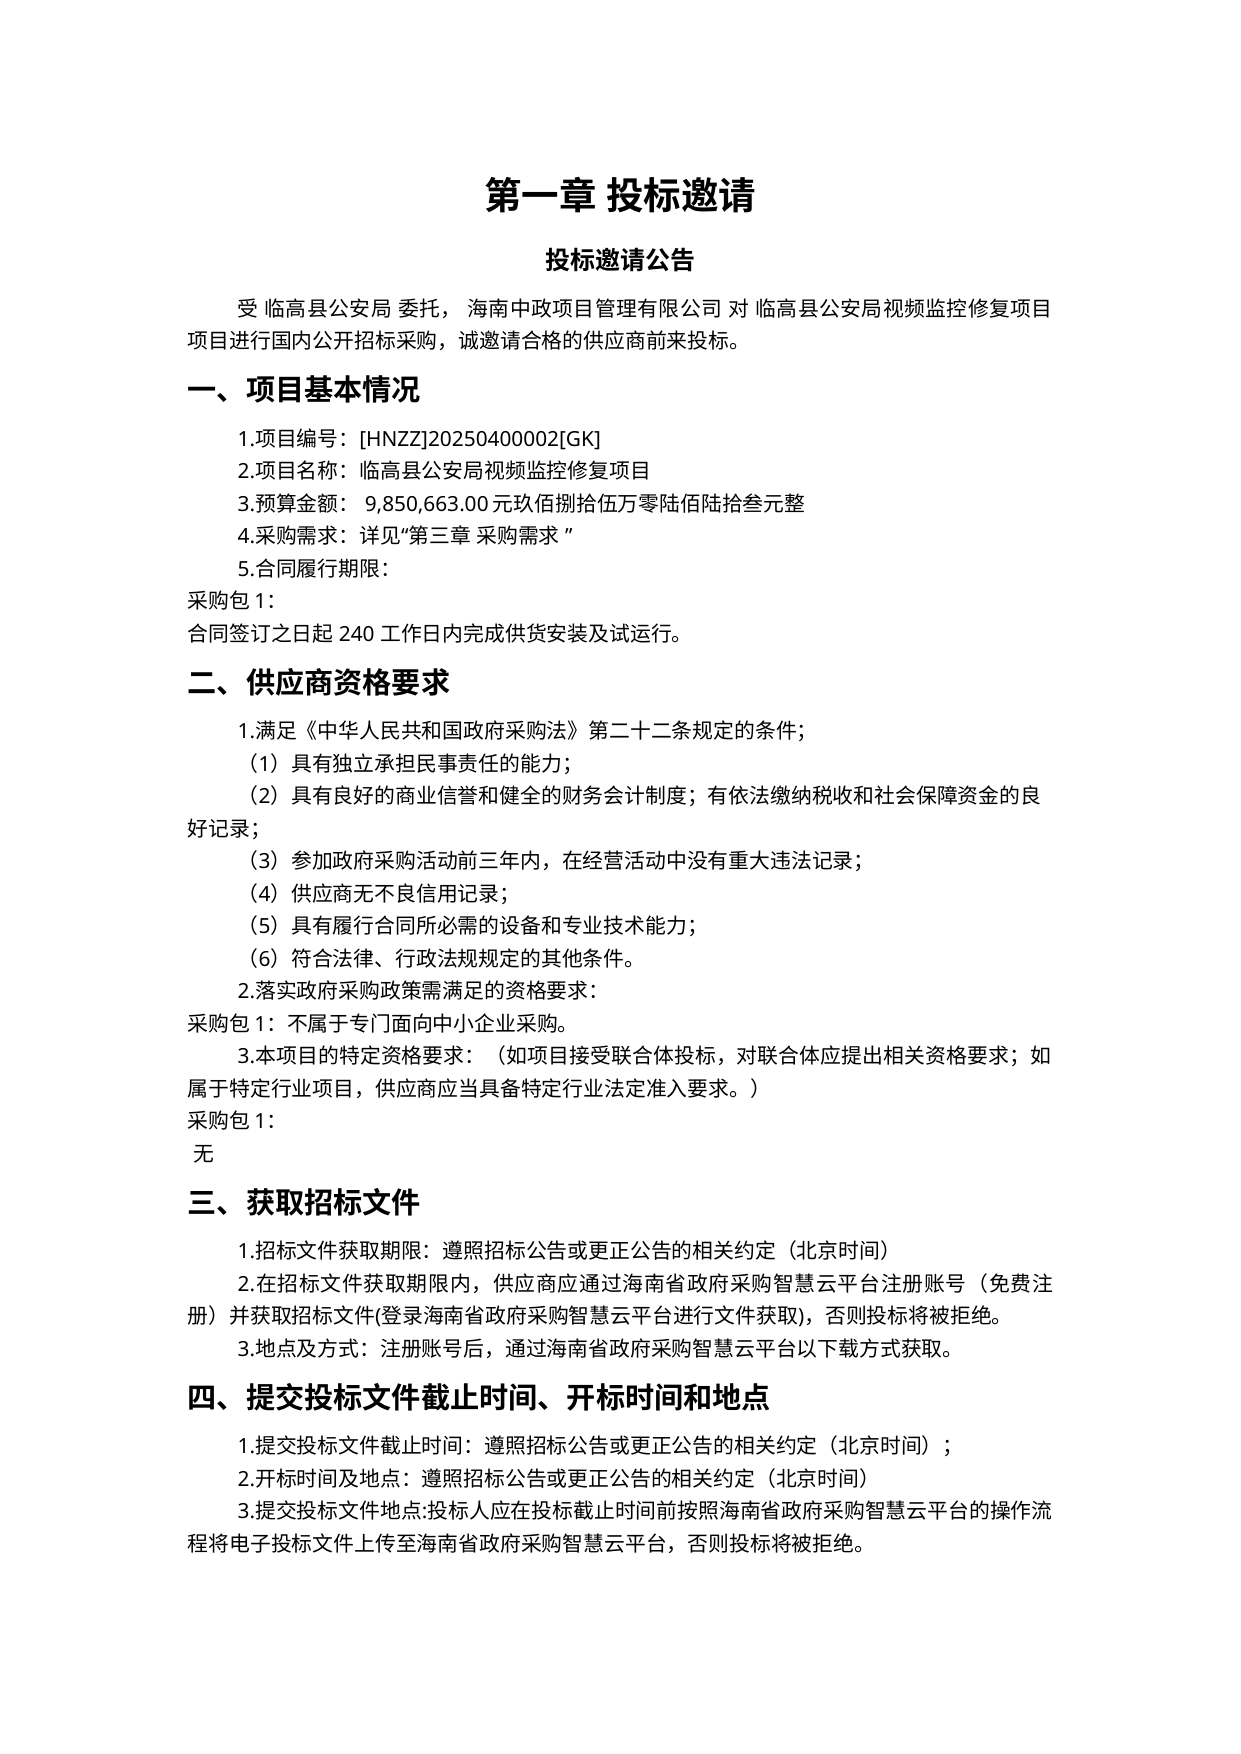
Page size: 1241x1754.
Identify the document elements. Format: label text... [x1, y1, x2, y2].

text 1.提交投标文件截止时间：遵照招标公告或更正公告的相关约定（北京时间）； [187, 1429, 1053, 1462]
text 一、项目基本情况 [187, 357, 1053, 422]
text 采购包1： [187, 584, 1053, 617]
text 采购包1：不属于专门面向中小企业采购。 [187, 1007, 1053, 1039]
text 2.在招标文件获取期限内，供应商应通过海南省政府采购智慧云平台注册账号（免费注册）并获取招标文件(登录海南省政府采购智慧云平台进行文件获取)，否则投标将被拒绝。 [187, 1267, 1053, 1332]
text 2.开标时间及地点：遵照招标公告或更正公告的相关约定（北京时间） [187, 1462, 1053, 1494]
text （2）具有良好的商业信誉和健全的财务会计制度；有依法缴纳税收和社会保障资金的良好记录； [187, 779, 1053, 844]
text 5.合同履行期限： [187, 552, 1053, 584]
text 3.提交投标文件地点:投标人应在投标截止时间前按照海南省政府采购智慧云平台的操作流程将电子投标文件上传至海南省政府采购智慧云平台，否则投标将被拒绝。 [187, 1494, 1053, 1559]
text 第一章 投标邀请 [187, 162, 1053, 227]
text 2.项目名称：临高县公安局视频监控修复项目 [187, 454, 1053, 487]
text 无 [187, 1137, 1053, 1169]
text 3.本项目的特定资格要求：（如项目接受联合体投标，对联合体应提出相关资格要求；如属于特定行业项目，供应商应当具备特定行业法定准入要求。） [187, 1039, 1053, 1104]
text 1.项目编号：[HNZZ]20250400002[GK] [187, 422, 1053, 454]
text 投标邀请公告 [187, 227, 1053, 292]
text 4.采购需求：详见“第三章 采购需求 ” [187, 519, 1053, 552]
text 3.地点及方式：注册账号后，通过海南省政府采购智慧云平台以下载方式获取。 [187, 1332, 1053, 1364]
text 1.满足《中华人民共和国政府采购法》第二十二条规定的条件； [187, 714, 1053, 747]
text 三、获取招标文件 [187, 1169, 1053, 1234]
text 采购包1： [187, 1104, 1053, 1137]
text （6）符合法律、行政法规规定的其他条件。 [187, 942, 1053, 974]
text 二、供应商资格要求 [187, 649, 1053, 714]
text （3）参加政府采购活动前三年内，在经营活动中没有重大违法记录； [187, 844, 1053, 877]
text （1）具有独立承担民事责任的能力； [187, 747, 1053, 779]
text 3.预算金额： 9,850,663.00元玖佰捌拾伍万零陆佰陆拾叁元整 [187, 487, 1053, 519]
text 四、提交投标文件截止时间、开标时间和地点 [187, 1364, 1053, 1429]
text 1.招标文件获取期限：遵照招标公告或更正公告的相关约定（北京时间） [187, 1234, 1053, 1267]
text （5）具有履行合同所必需的设备和专业技术能力； [187, 909, 1053, 942]
text 合同签订之日起 240 工作日内完成供货安装及试运行。 [187, 617, 1053, 649]
text （4）供应商无不良信用记录； [187, 877, 1053, 909]
text 2.落实政府采购政策需满足的资格要求： [187, 974, 1053, 1007]
text 受 临高县公安局 委托， 海南中政项目管理有限公司 对 临高县公安局视频监控修复项目 项目进行国内公开招标采购，诚邀请合格的供应商前来投标。 [187, 292, 1053, 357]
